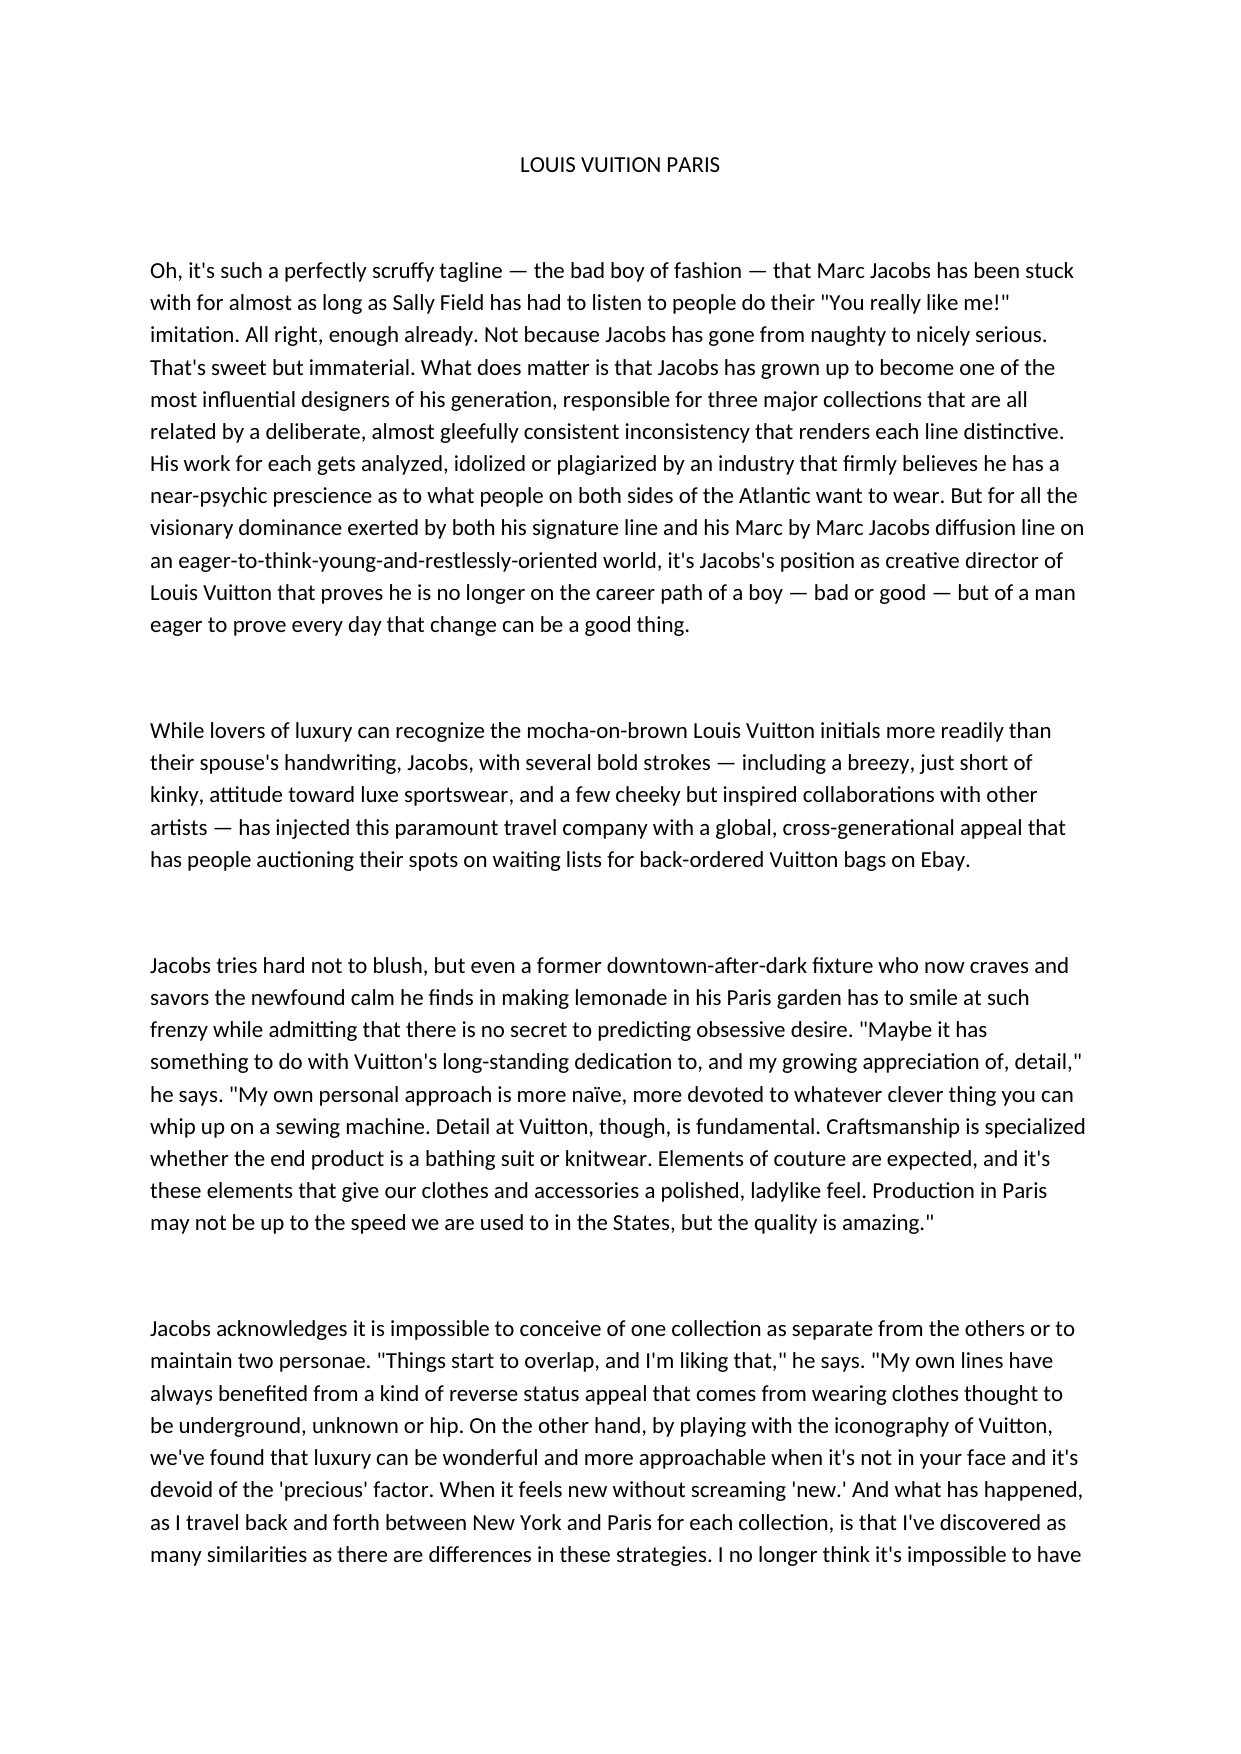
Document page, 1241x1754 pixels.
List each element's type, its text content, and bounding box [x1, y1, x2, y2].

text Jacobs tries hard not to blush, but even a former downtown-after-dark fixture who now craves and savors the newfound calm he finds in making lemonade in his Paris garden has to smile at such frenzy while admitting that there is no secret to predicting obsessive desire. "Maybe it has something to do with Vuitton's long-standing dedication to, and my growing appreciation of, detail," he says. "My own personal approach is more naïve, more devoted to whatever clever thing you can whip up on a sewing machine. Detail at Vuitton, though, is fundamental. Craftsmanship is specialized whether the end product is a bathing suit or knitwear. Elements of couture are expected, and it's these elements that give our clothes and accessories a polished, ladylike feel. Production in Paris may not be up to the speed we are used to in the States, but the quality is amazing." [150, 951, 1090, 1236]
text While lovers of luxury can recognize the mocha-on-brown Louis Vuitton initials more readily than their spouse's handwriting, Jacobs, with several bold strokes — including a breezy, just short of kinky, attitude toward luxe sportswear, and a few cheeky but inspired collaborations with other artists — has injected this paramount travel company with a global, cross-generational appeal that has people auctioning their spots on waiting lists for back-ordered Vuitton bags on Ebay. [150, 716, 1090, 873]
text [150, 1314, 1090, 1568]
text LOUIS VUITION PARIS [150, 150, 1090, 178]
text Oh, it's such a perfectly scruffy tagline — the bad boy of fashion — that Marc Jacobs has been stuck with for almost as long as Sally Field has had to listen to people do their "You really like me!" imitation. All right, enough already. Not because Jacobs has gone from naughty to nicely serious. That's sweet but immaterial. What does matter is that Jacobs has grown up to become one of the most influential designers of his generation, responsible for three major collections that are all related by a deliberate, almost gleefully consistent inconsistency that renders each line distinctive. His work for each gets analyzed, idolized or plagiarized by an industry that firmly believes he has a near-psychic prescience as to what people on both sides of the Atlantic want to wear. But for all the visionary dominance exerted by both his signature line and his Marc by Marc Jacobs diffusion line on an eager-to-think-young-and-restlessly-oriented world, it's Jacobs's position as creative director of Louis Vuitton that proves he is no longer on the career path of a boy — bad or good — but of a man eager to prove every day that change can be a good thing. [150, 256, 1090, 638]
